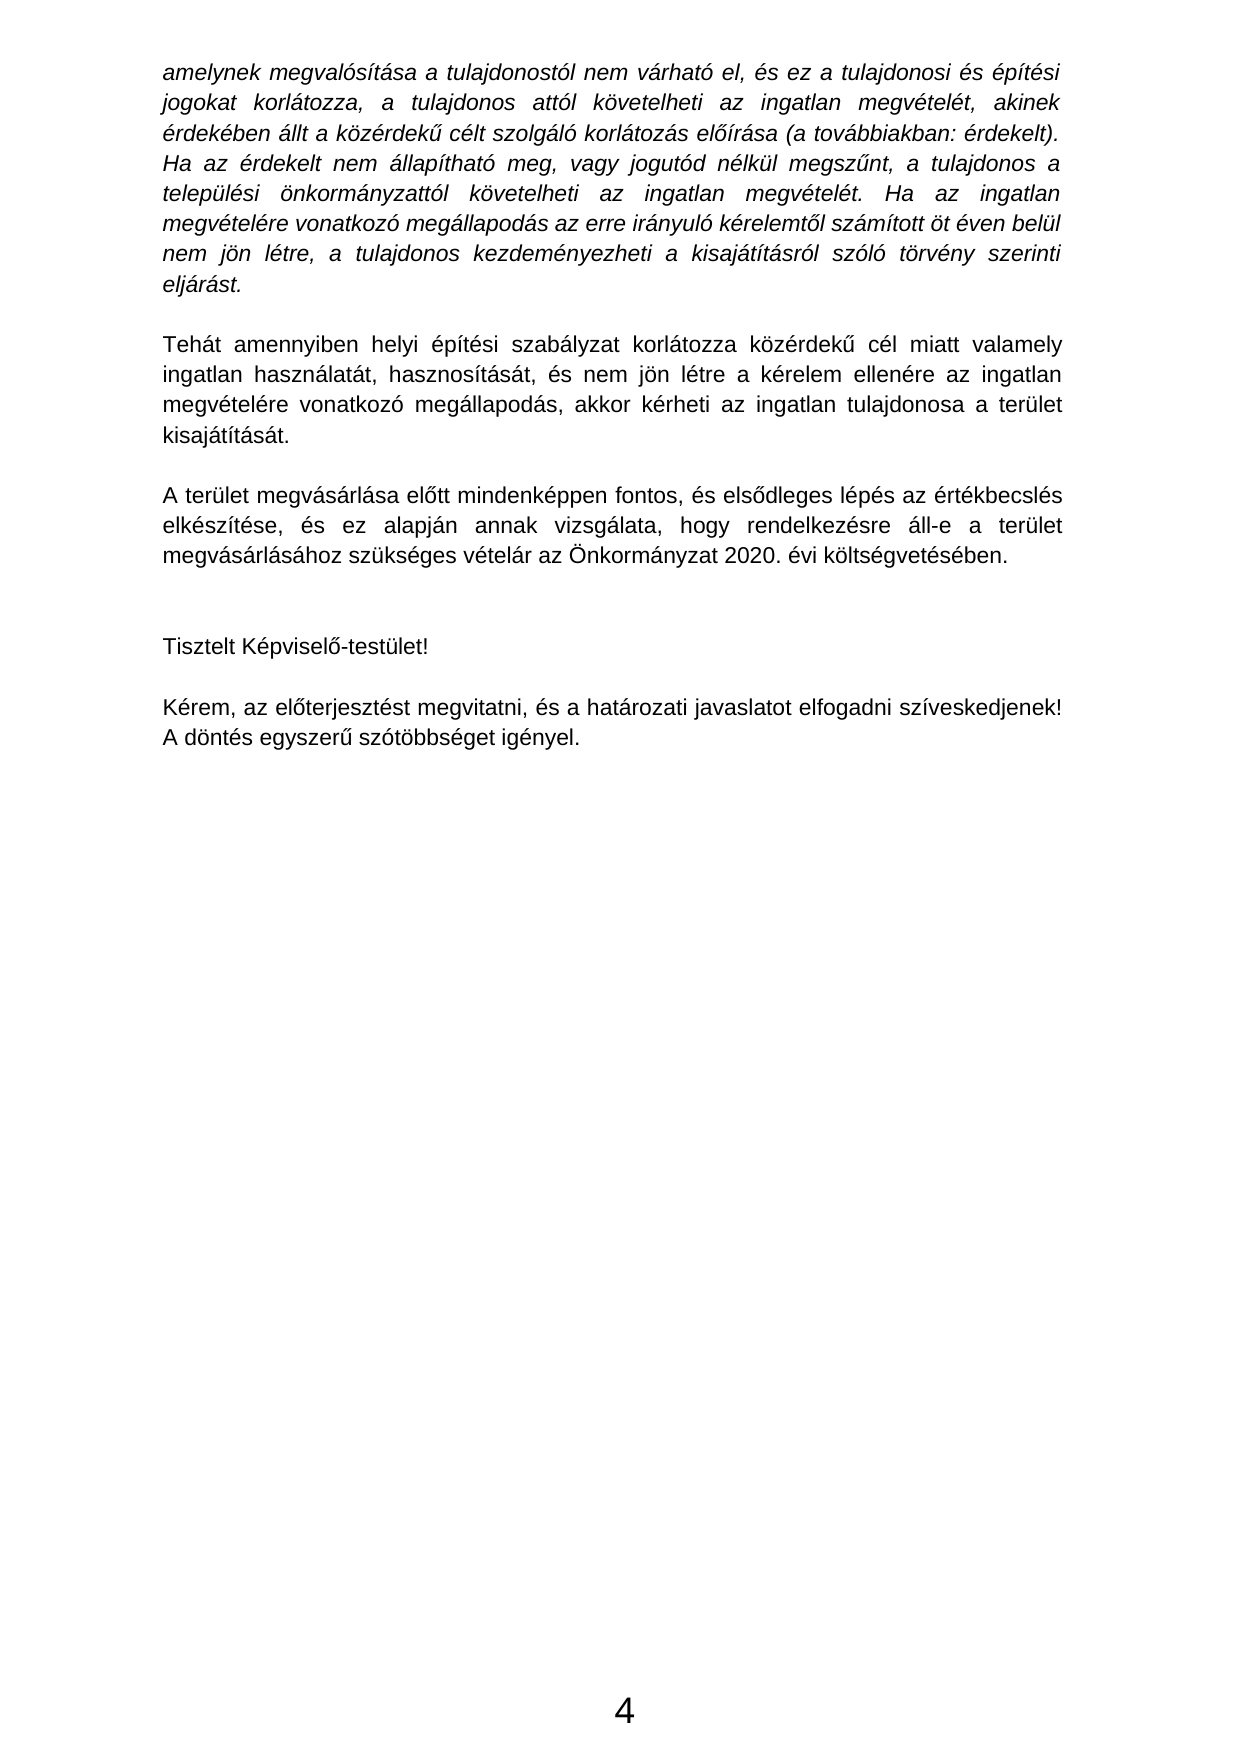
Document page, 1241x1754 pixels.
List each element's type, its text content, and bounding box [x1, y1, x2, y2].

text A terület megvásárlása előtt mindenképpen fontos, és elsődleges lépés az értékbecslés elkészítése, és ez alapján annak vizsgálata, hogy rendelkezésre áll-e a terület megvásárlásához szükséges vételár az Önkormányzat 2020. évi költségvetésében. [162, 482, 1063, 569]
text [162, 59, 1063, 297]
text Kérem, az előterjesztést megvitatni, és a határozati javaslatot elfogadni szíveskedjenek! A döntés egyszerű szótöbbséget igényel. [162, 693, 1063, 750]
text Tisztelt Képviselő-testület! [162, 633, 1063, 659]
text Tehát amennyiben helyi építési szabályzat korlátozza közérdekű cél miatt valamely ingatlan használatát, hasznosítását, és nem jön létre a kérelem ellenére az ingatlan megvételére vonatkozó megállapodás, akkor kérheti az ingatlan tulajdonosa a terület kisajátítását. [162, 331, 1063, 448]
